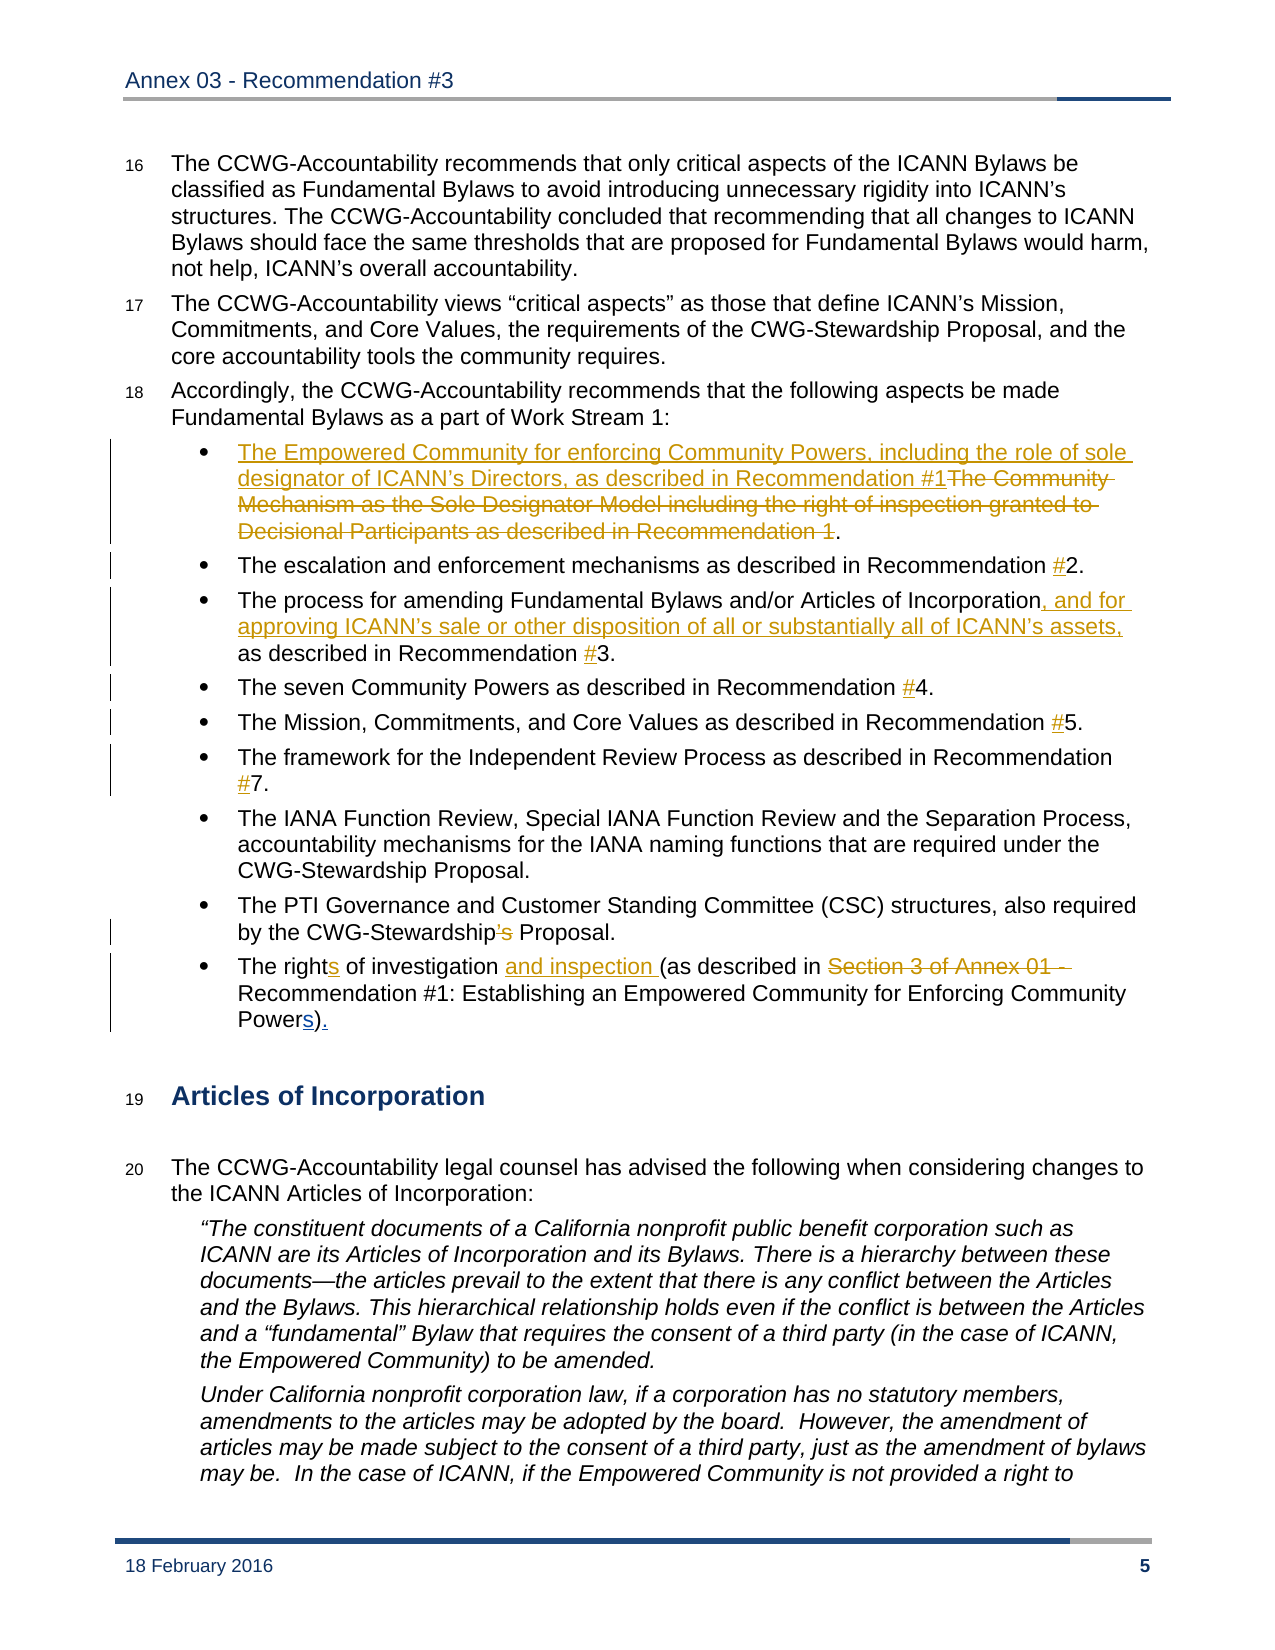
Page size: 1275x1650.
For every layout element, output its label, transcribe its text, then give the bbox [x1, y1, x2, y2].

text The CCWG-Accountability legal counsel has advised the following when considering changes to the ICANN Articles of Incorporation: [125, 1154, 1150, 1206]
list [200, 1381, 1150, 1487]
list The right of investigation (as described in Recommendation #1: Establishing an Empowered Community for Enforcing Community Power) [200, 953, 1150, 1032]
text The CCWG-Accountability recommends that only critical aspects of the ICANN Bylaws be classified as Fundamental Bylaws to avoid introducing unnecessary rigidity into ICANN’s structures. The CCWG-Accountability concluded that recommending that all changes to ICANN Bylaws should face the same thresholds that are proposed for Fundamental Bylaws would harm, not help, ICANN’s overall accountability. [125, 150, 1150, 282]
list The framework for the Independent Review Process as described in Recommendation 7. [200, 744, 1150, 796]
list The seven Community Powers as described in Recommendation 4. [200, 674, 1150, 701]
list The Mission, Commitments, and Core Values as described in Recommendation 5. [200, 709, 1150, 735]
list The PTI Governance and Customer Standing Committee (CSC) structures, also required by the CWG-Stewardship Proposal. [200, 892, 1150, 945]
text The CCWG-Accountability views “critical aspects” as those that define ICANN’s Mission, Commitments, and Core Values, the requirements of the CWG-Stewardship Proposal, and the core accountability tools the community requires. [125, 290, 1150, 369]
list “The constituent documents of a California nonprofit public benefit corporation such as ICANN are its Articles of Incorporation and its Bylaws. There is a hierarchy between these documents—the articles prevail to the extent that there is any conflict between the Articles and the Bylaws. This hierarchical relationship holds even if the conflict is between the Articles and a “fundamental” Bylaw that requires the consent of a third party (in the case of ICANN, the Empowered Community) to be amended. [200, 1215, 1150, 1373]
list . [200, 438, 1150, 544]
list The process for amending Fundamental Bylaws and/or Articles of Incorporation as described in Recommendation 3. [200, 587, 1150, 666]
list The escalation and enforcement mechanisms as described in Recommendation 2. [200, 552, 1150, 579]
list The IANA Function Review, Special IANA Function Review and the Separation Process, accountability mechanisms for the IANA naming functions that are required under the CWG-Stewardship Proposal. [200, 805, 1150, 884]
text Accordingly, the CCWG-Accountability recommends that the following aspects be made Fundamental Bylaws as a part of Work Stream 1: [125, 377, 1150, 430]
text Articles of Incorporation [125, 1079, 1150, 1111]
